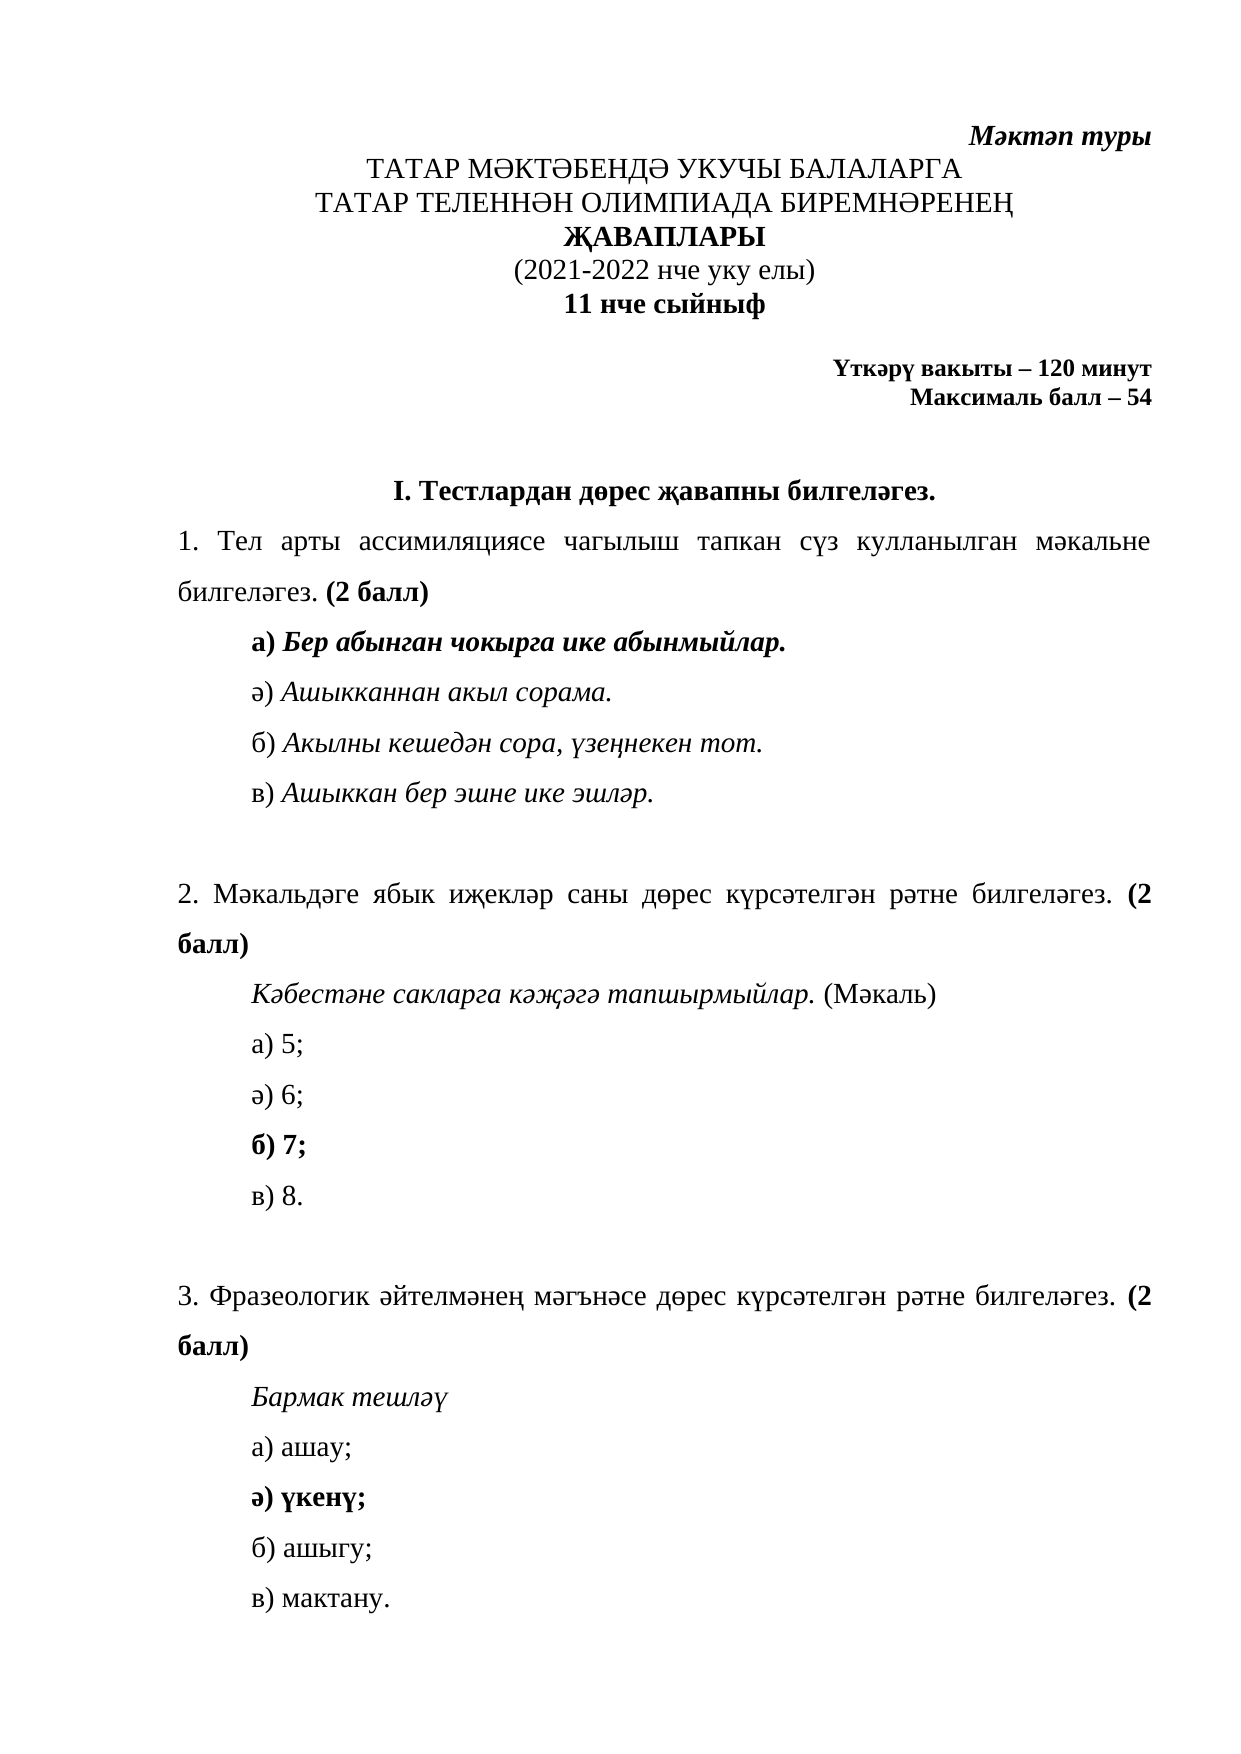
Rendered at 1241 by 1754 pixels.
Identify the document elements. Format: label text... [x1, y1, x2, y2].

text Үткәрү вакыты – 120 минут [177, 353, 1152, 382]
text Бармак тешләү [177, 1379, 1152, 1412]
text 2. Мәкальдәге ябык иҗекләр саны дөрес күрсәтелгән рәтне билгеләгез. (2 балл) [177, 876, 1152, 959]
text а) ашау; [177, 1429, 1152, 1463]
text б) ашыгу; [177, 1530, 1152, 1563]
text в) Ашыккан бер эшне ике эшләр. [177, 775, 1152, 809]
text ә) Ашыкканнан акыл сорама. [177, 674, 1152, 708]
text (2021-2022 нче уку елы) [177, 252, 1152, 286]
text 11 нче сыйныф [177, 286, 1152, 319]
text ҖАВАПЛАРЫ [177, 219, 1152, 252]
text 3. Фразеологик әйтелмәнең мәгънәсе дөрес күрсәтелгән рәтне билгеләгез. (2 балл) [177, 1278, 1152, 1362]
text Максималь балл – 54 [177, 382, 1152, 410]
text Кәбестәне сакларга кәҗәгә тапшырмыйлар. (Мәкаль) [177, 976, 1152, 1010]
text а) 5; [177, 1027, 1152, 1060]
text 1. Тел арты ассимиляциясе чагылыш тапкан сүз кулланылган мәкальне билгеләгез. (2 балл) [177, 523, 1152, 607]
text в) мактану. [177, 1580, 1152, 1614]
text ТАТАР ТЕЛЕННӘН ОЛИМПИАДА БИРЕМНӘРЕНЕҢ [177, 185, 1152, 219]
text в) 8. [177, 1178, 1152, 1211]
text Мәктәп туры [177, 118, 1152, 152]
text б) Акылны кешедән сора, үзеңнекен тот. [177, 725, 1152, 758]
text б) 7; [177, 1127, 1152, 1161]
text I. Тестлардан дөрес җавапны билгеләгез. [177, 473, 1152, 507]
text ә) 6; [177, 1077, 1152, 1111]
text ТАТАР МӘКТӘБЕНДӘ УКУЧЫ БАЛАЛАРГА [177, 152, 1152, 185]
text ә) үкенү; [177, 1479, 1152, 1513]
text а) Бер абынган чокырга ике абынмыйлар. [177, 624, 1152, 658]
